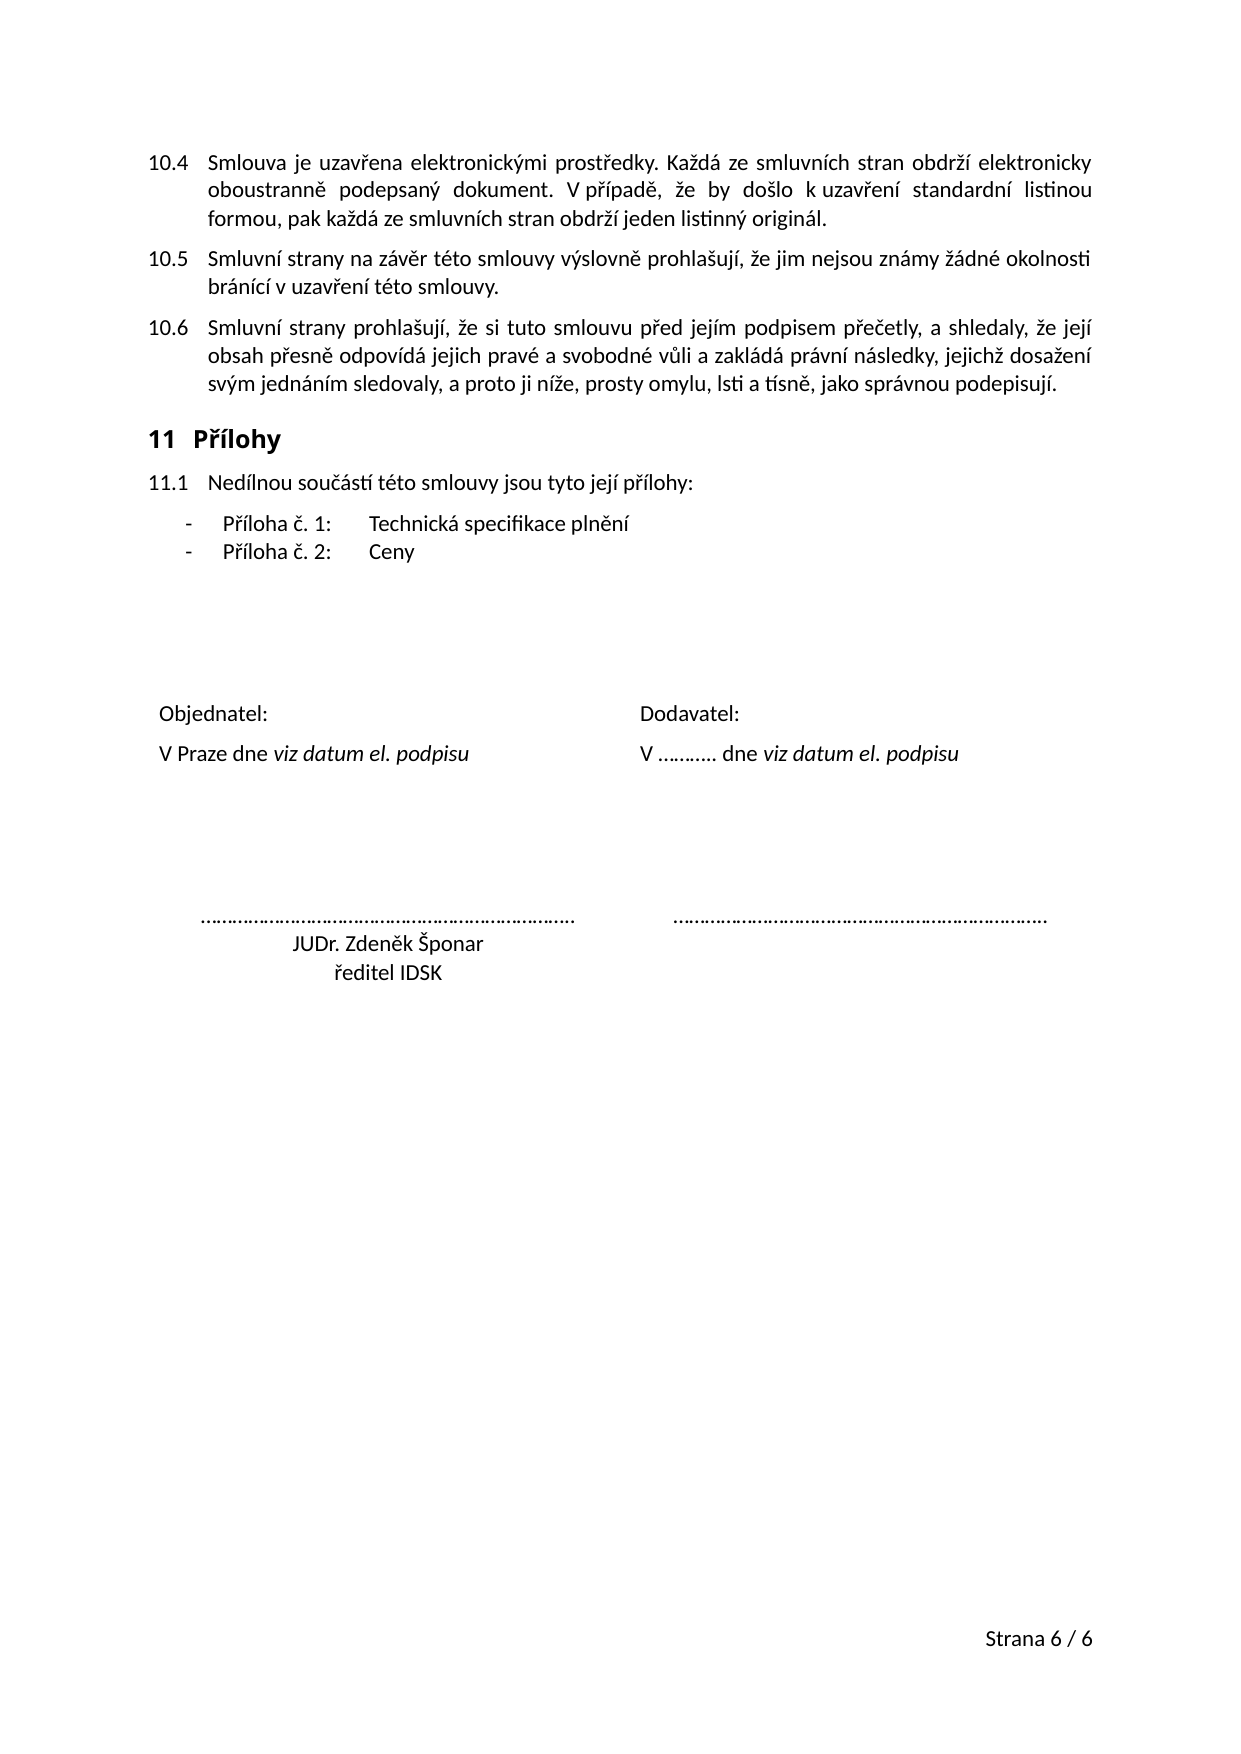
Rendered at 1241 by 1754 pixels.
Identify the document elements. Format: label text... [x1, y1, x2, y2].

subtitle Smlouva je uzavřena elektronickými prostředky. Každá ze smluvních stran obdrží elektronicky oboustranně podepsaný dokument. V případě, že by došlo k uzavření standardní listinou formou, pak každá ze smluvních stran obdrží jeden listinný originál. [148, 148, 1093, 232]
table_header Dodavatel: V ……….. dne viz datum el. podpisu …………………………………………………………….. [629, 686, 1093, 986]
subtitle Nedílnou součástí této smlouvy jsou tyto její přílohy: [148, 468, 1093, 496]
subtitle Smluvní strany prohlašují, že si tuto smlouvu před jejím podpisem přečetly, a shledaly, že její obsah přesně odpovídá jejich pravé a svobodné vůli a zakládá právní následky, jejichž dosažení svým jednáním sledovaly, a proto ji níže, prosty omylu, lsti a tísně, jako správnou podepisují. [148, 313, 1093, 397]
list Příloha č. 1: Technická specifikace plnění [185, 509, 1093, 537]
list Příloha č. 2: Ceny [185, 537, 1093, 565]
subtitle Přílohy [148, 422, 1093, 456]
table_header Objednatel: V Praze dne viz datum el. podpisu …………………………………………………………….. JUDr. Zdeněk Šponar ředitel IDSK [148, 686, 629, 986]
subtitle Smluvní strany na závěr této smlouvy výslovně prohlašují, že jim nejsou známy žádné okolnosti bránící v uzavření této smlouvy. [148, 244, 1093, 300]
